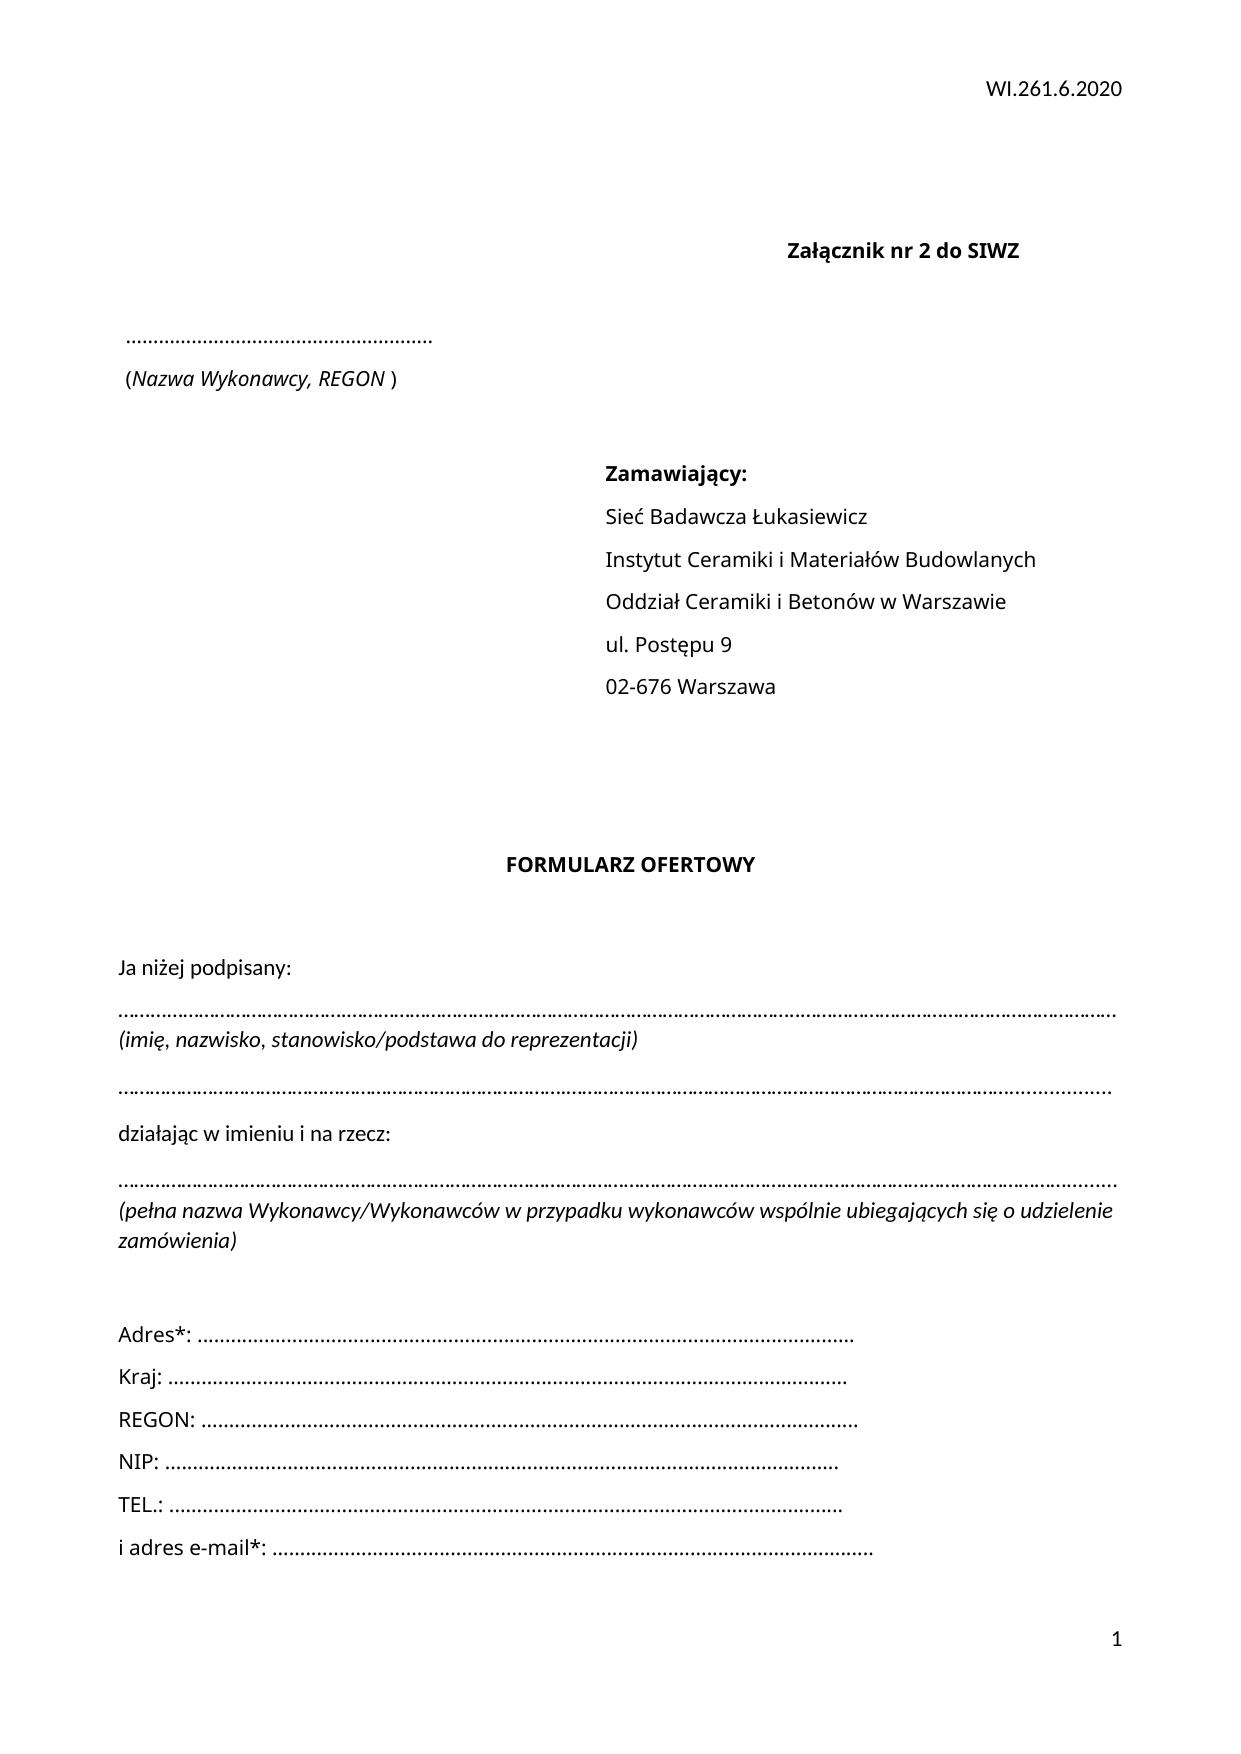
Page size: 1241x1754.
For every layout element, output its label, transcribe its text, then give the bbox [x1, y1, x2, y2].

text działając w imieniu i na rzecz: [118, 1119, 1122, 1147]
text Ja niżej podpisany: [118, 953, 1122, 981]
text (pełna nazwa Wykonawcy/Wykonawców w przypadku wykonawców wspólnie ubiegających się o udzielenie zamówienia) [118, 1196, 1122, 1254]
text i adres e-mail*: ............................................................................................................ [118, 1533, 1122, 1561]
subtitle FORMULARZ OFERTOWY [139, 850, 1122, 878]
text NIP: ......................................................................................................................... [118, 1447, 1122, 1476]
text 02-676 Warszawa [605, 672, 1122, 701]
text ………………………………………………………………………………………………………………………………………………………………......... [118, 1166, 1122, 1193]
text TEL.: ......................................................................................................................... [118, 1490, 1122, 1518]
text ………………………………………………………………………….………………………………………………………………………….................. [118, 1072, 1122, 1100]
text (imię, nazwisko, stanowisko/podstawa do reprezentacji) [118, 1025, 1122, 1053]
text ……...…………………………….…………………………………………………………………………..…………………………………………………… [118, 995, 1122, 1023]
text Sieć Badawcza Łukasiewicz [605, 502, 1122, 531]
text ……………………………………………….. [125, 321, 1112, 350]
text ul. Postępu 9 [605, 630, 1122, 658]
text Adres*: ...................................................................................................................... [118, 1320, 1122, 1348]
text Instytut Ceramiki i Materiałów Budowlanych [605, 545, 1122, 573]
text Kraj: .......................................................................................................................... [118, 1362, 1122, 1391]
text (Nazwa Wykonawcy, REGON ) [125, 364, 1122, 392]
text Załącznik nr 2 do SIWZ [782, 236, 1122, 265]
text Oddział Ceramiki i Betonów w Warszawie [120, 587, 1122, 616]
text Zamawiający: [605, 459, 1122, 488]
text REGON: ...................................................................................................................... [118, 1405, 1122, 1433]
